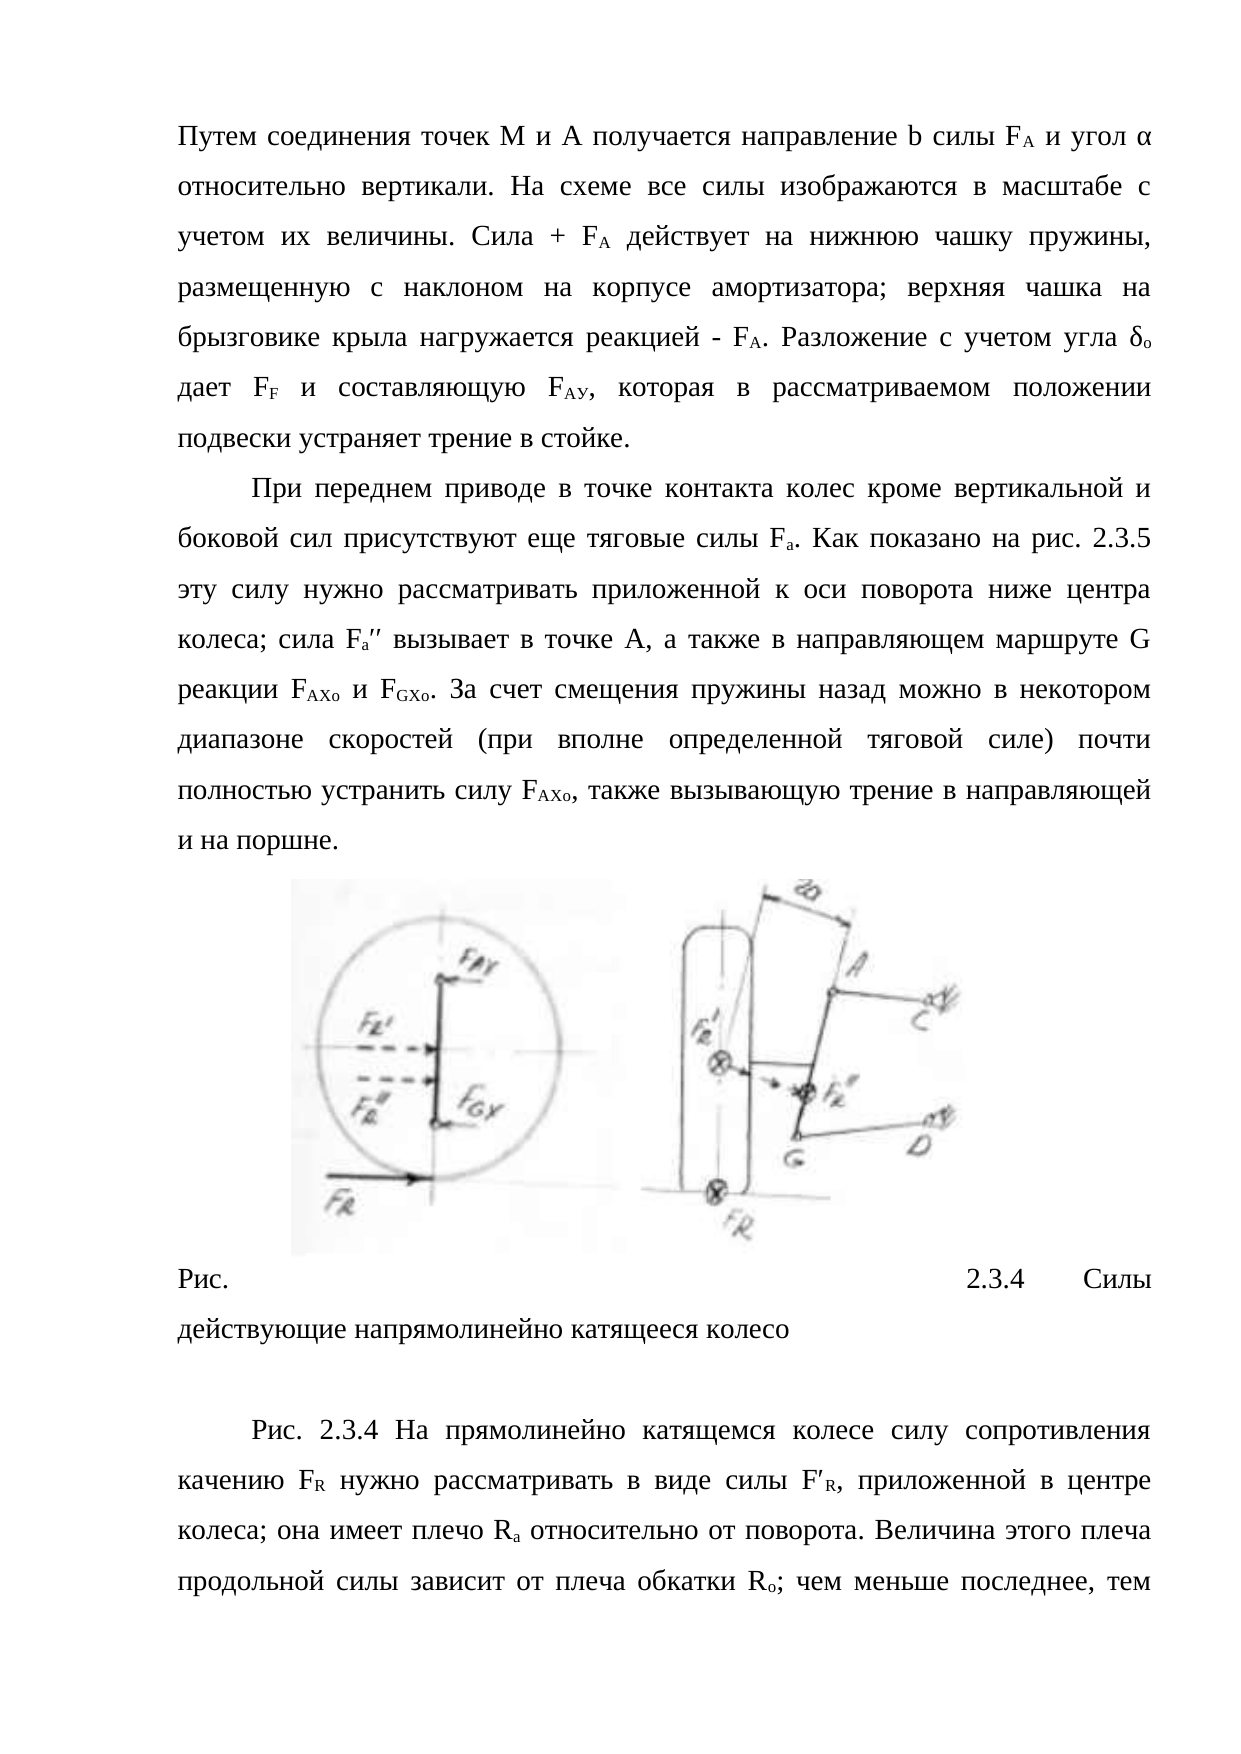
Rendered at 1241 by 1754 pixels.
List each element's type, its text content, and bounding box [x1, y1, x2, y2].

text При переднем приводе в точке контакта колес кроме вертикальной и боковой сил присутствуют еще тяговые силы Fа. Как показано на рис. 2.3.5 эту силу нужно рассматривать приложенной к оси поворота ниже центра колеса; сила Fа′′ вызывает в точке А, а также в направляющем маршруте G реакции FАХо и FGХо. За счет смещения пружины назад можно в некотором диапазоне скоростей (при вполне определенной тяговой силе) почти полностью устранить силу FАХо, также вызывающую трение в направляющей и на поршне. [177, 470, 1152, 856]
picture [291, 879, 966, 1263]
text Рис. 2.3.4 Силы действующие напрямолинейно катящееся колесо [177, 1261, 1152, 1345]
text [177, 1412, 1152, 1596]
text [177, 118, 1152, 453]
